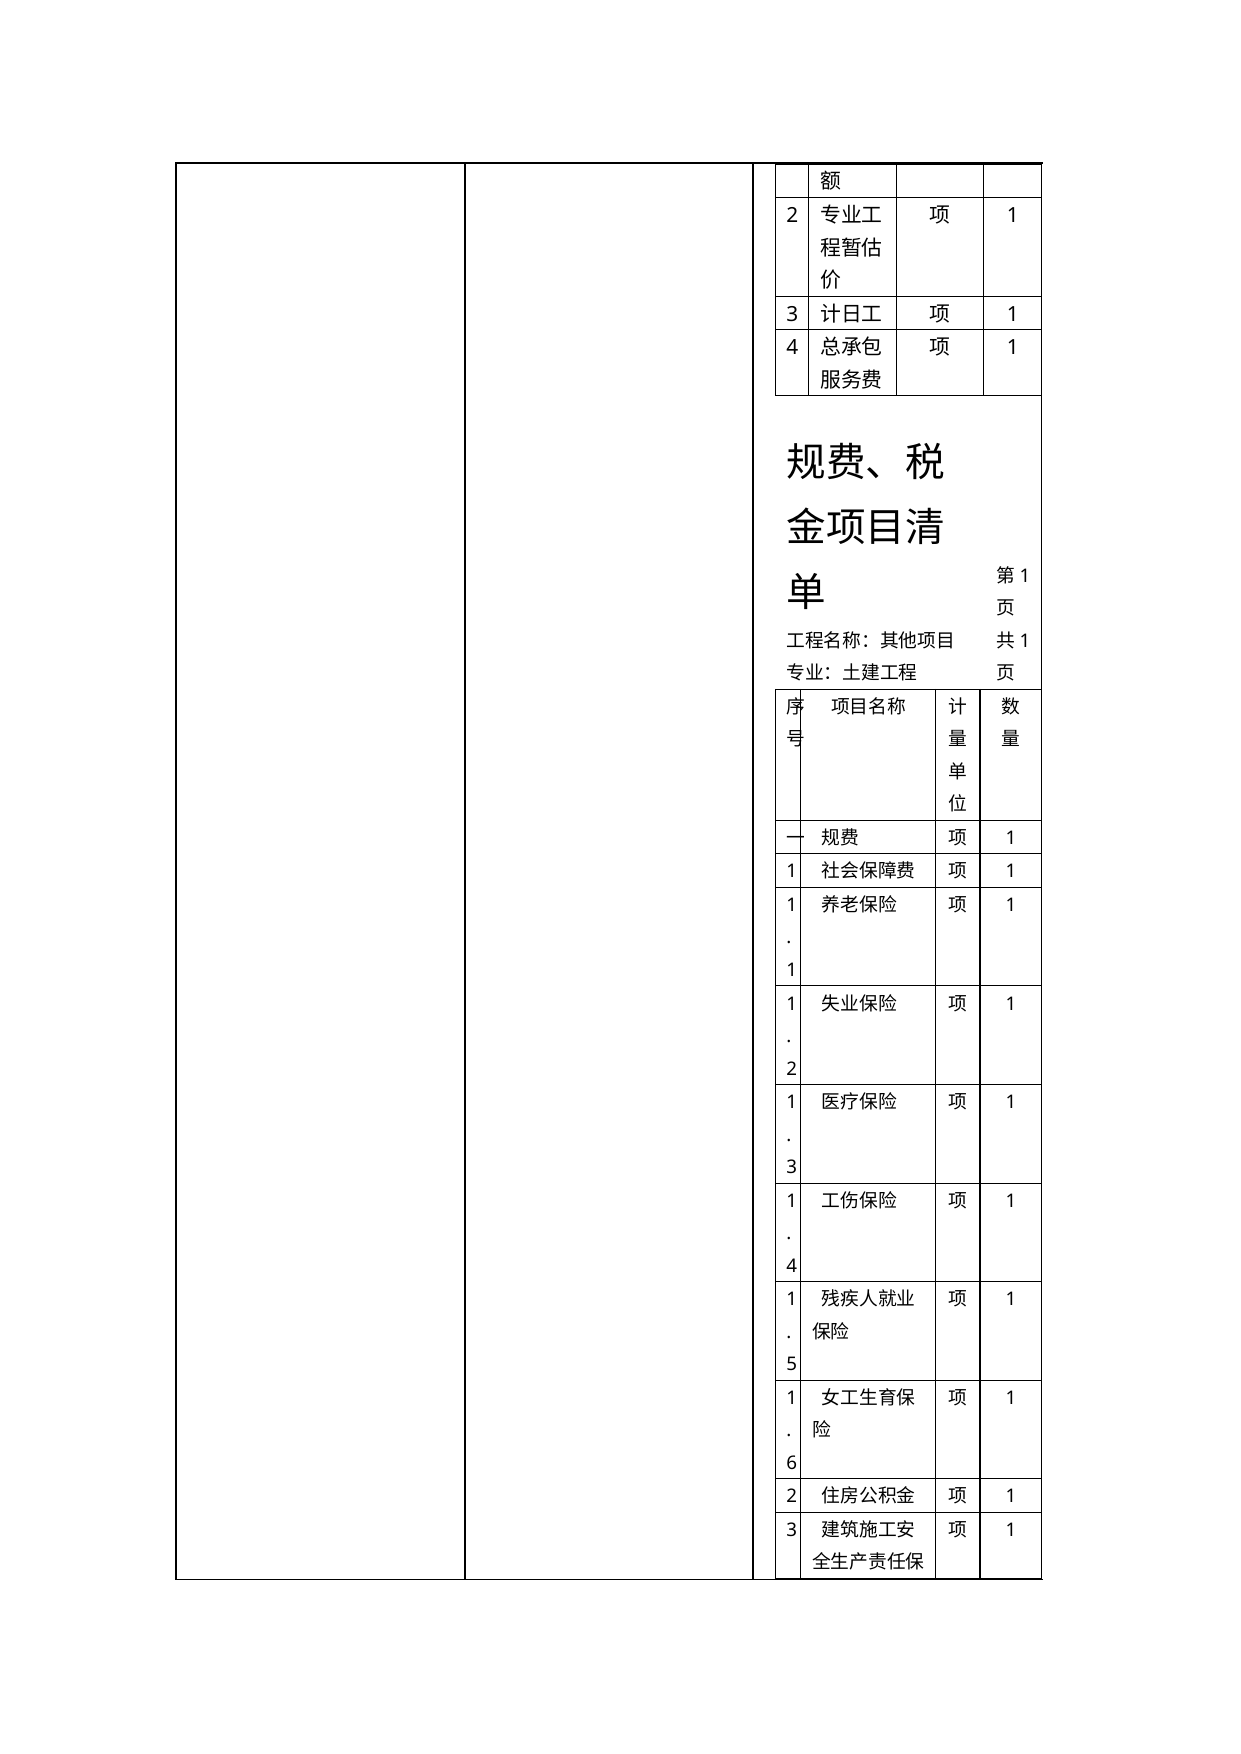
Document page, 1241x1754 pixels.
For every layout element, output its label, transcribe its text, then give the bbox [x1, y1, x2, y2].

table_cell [754, 164, 1041, 1579]
table_cell [177, 164, 464, 1579]
table_cell 1 [466, 164, 752, 1579]
